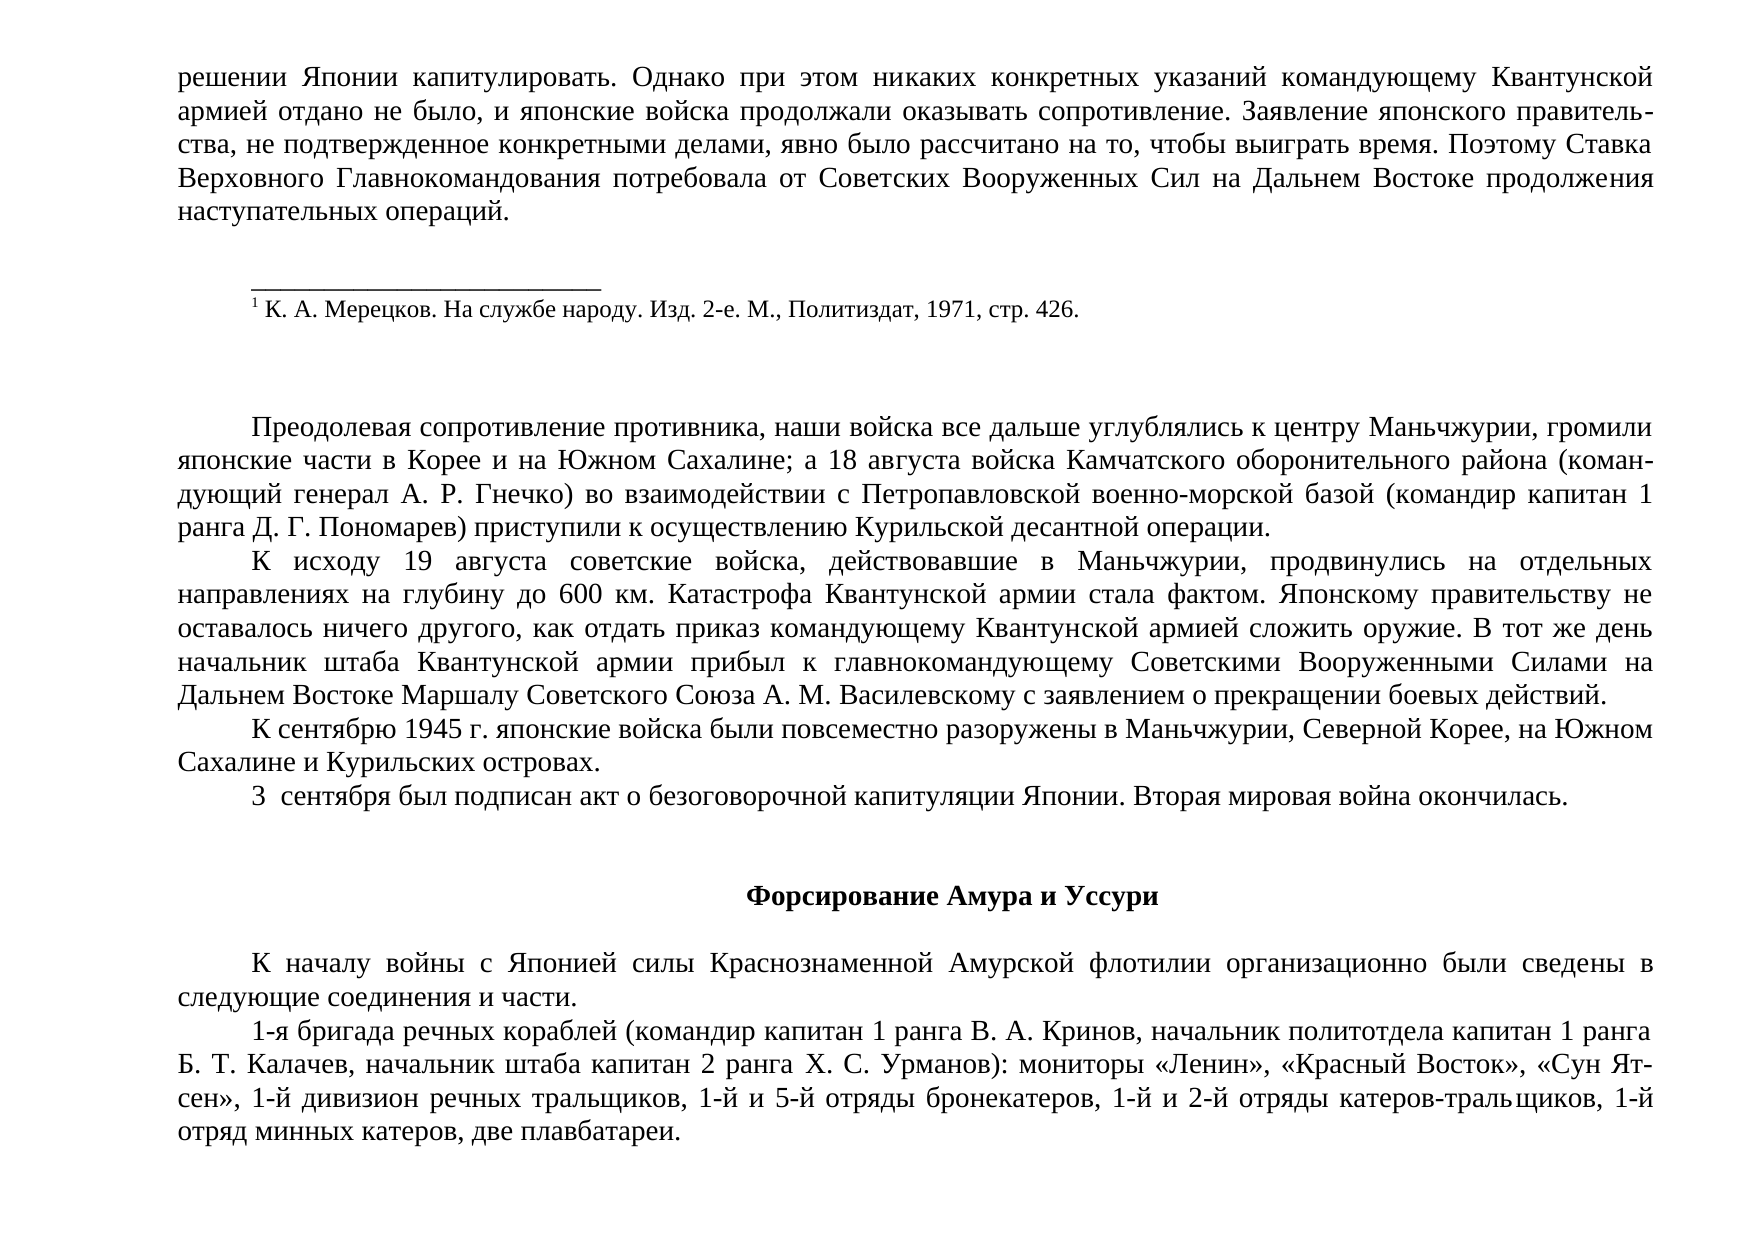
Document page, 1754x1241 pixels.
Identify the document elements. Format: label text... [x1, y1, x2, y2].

text 1-я бригада речных кораблей (командир капитан 1 ранга В. А. Кринов, начальник политотдела капитан 1 ранга Б. Т. Калачев, начальник штаба капитан 2 ранга X. С. Урманов): мониторы «Ленин», «Красный Восток», «Сун Ят-сен», 1-й дивизион речных тральщиков, 1-й и 5-й отряды бронекатеров, 1-й и 2-й отряды катеров-тральщиков, 1-й отряд минных катеров, две плавбатареи. [177, 1013, 1654, 1147]
list сентября был подписан акт о безоговорочной капитуляции Японии. Вторая мировая война окончилась. [134, 778, 1654, 811]
text 1 К. А. Мерецков. На службе народу. Изд. 2-е. М., Политиздат, 1971, стр. 426. [177, 294, 1654, 323]
text К исходу 19 августа советские войска, действовавшие в Маньчжурии, продвинулись на отдельных направлениях на глубину до 600 км. Катастрофа Квантунской армии стала фактом. Японскому правительству не оставалось ничего другого, как отдать приказ командующему Квантунской армией сложить оружие. В тот же день начальник штаба Квантунской армии прибыл к главнокомандующему Советскими Вооруженными Силами на Дальнем Востоке Маршалу Советского Союза А. М. Василевскому с заявлением о прекращении боевых действий. [177, 543, 1654, 711]
text К началу войны с Японией силы Краснознаменной Амурской флотилии организационно были сведены в следующие соединения и части. [177, 946, 1654, 1013]
text К сентябрю 1945 г. японские войска были повсеместно разоружены в Маньчжурии, Северной Корее, на Южном Сахалине и Курильских островах. [177, 711, 1654, 778]
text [177, 59, 1654, 227]
text Форсирование Амура и Уссури [177, 878, 1654, 912]
text ________________________ [177, 260, 1654, 294]
text Преодолевая сопротивление противника, наши войска все дальше углублялись к центру Маньчжурии, громили японские части в Корее и на Южном Сахалине; а 18 августа войска Камчатского оборонительного района (командующий генерал А. Р. Гнечко) во взаимодействии с Петропавловской военно-морской базой (командир капитан 1 ранга Д. Г. Пономарев) приступили к осуществлению Курильской десантной операции. [177, 409, 1654, 543]
